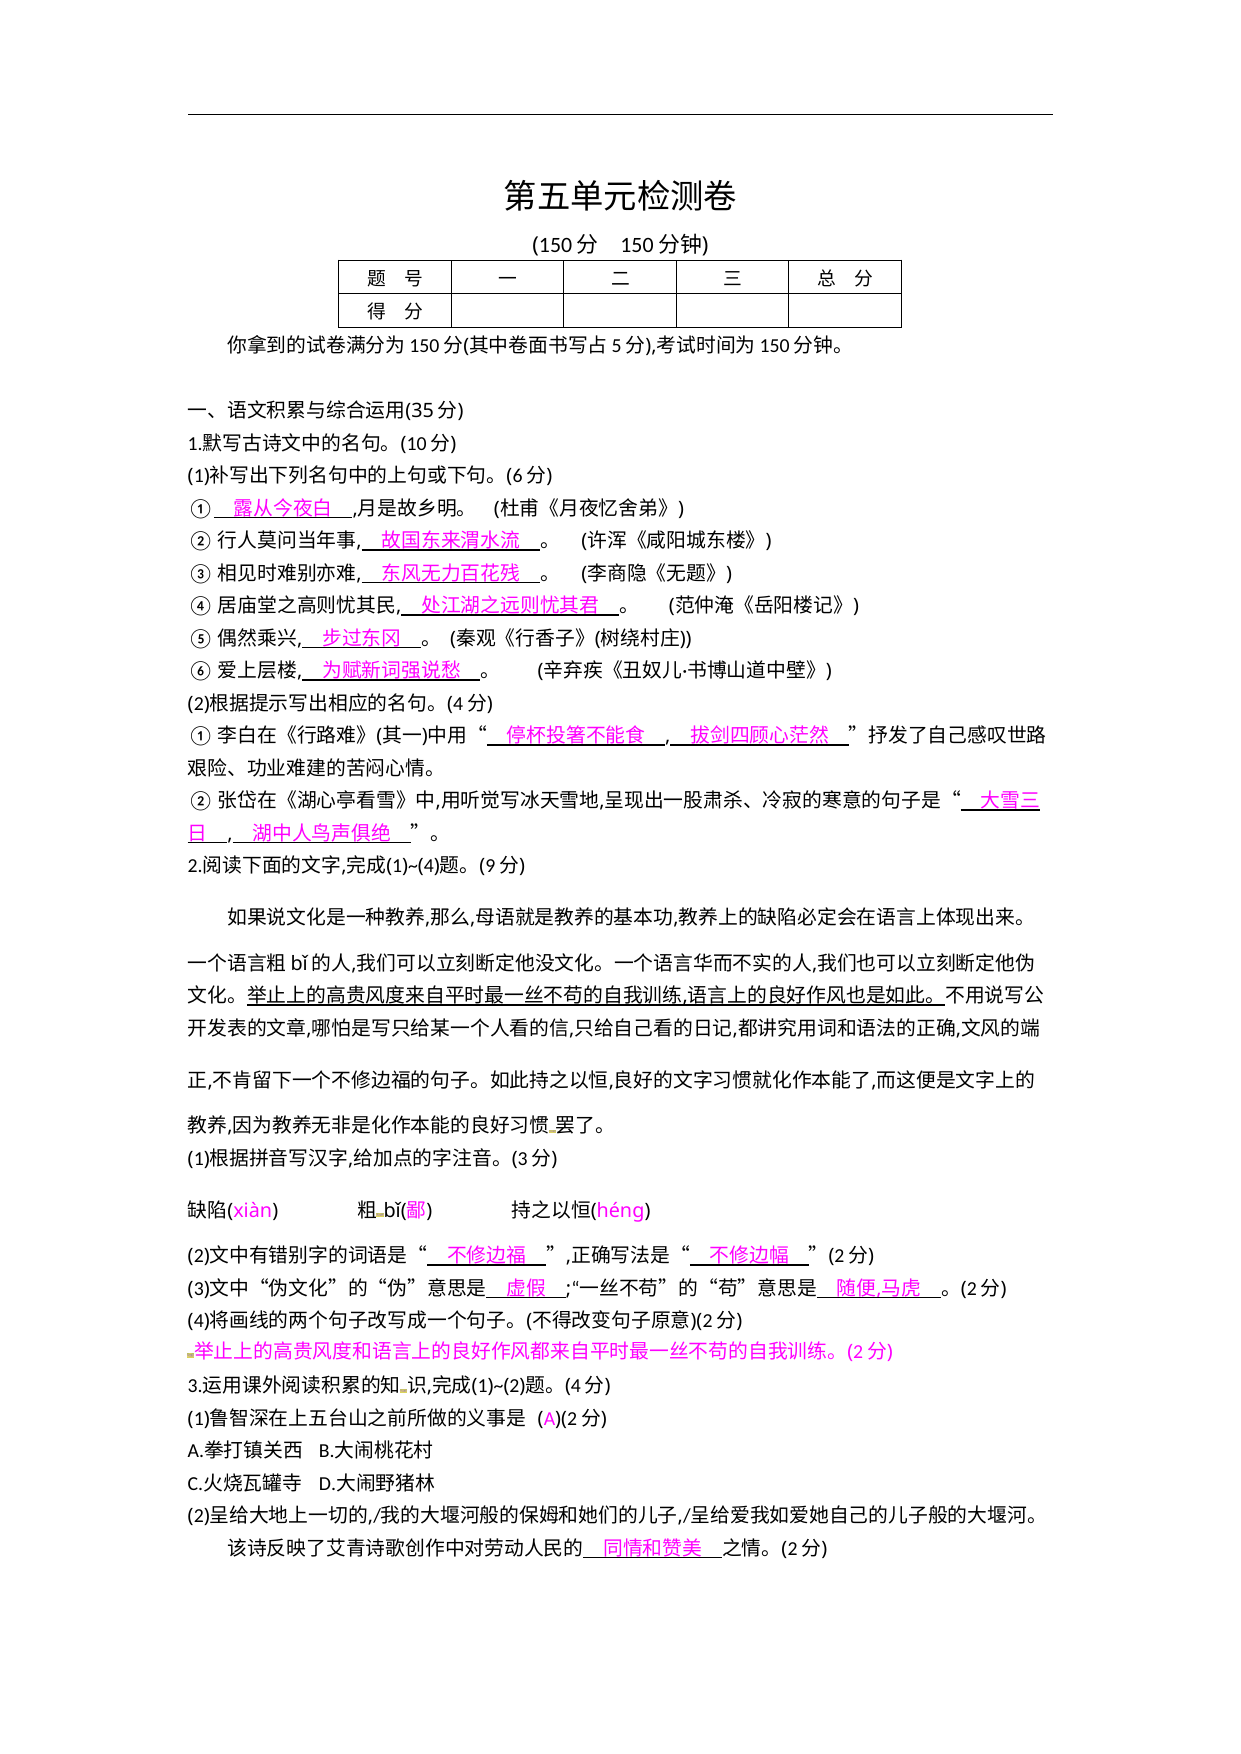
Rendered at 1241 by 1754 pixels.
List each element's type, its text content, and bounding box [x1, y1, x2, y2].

table_header 三 [677, 261, 788, 293]
text 2.阅读下面的文字,完成(1)~(4)题。(9分) [187, 848, 1053, 880]
text 举止上的高贵风度和语言上的良好作风都来自平时最一丝不苟的自我训练。(2分) [187, 1335, 1053, 1368]
text ⑥爱上层楼, 为赋新词强说愁 。 (辛弃疾《丑奴儿·书博山道中壁》) [来源:Z+xx+k.Com] [187, 653, 1053, 685]
text ②行人莫问当年事, 故国东来渭水流 。 (许浑《咸阳城东楼》) [187, 523, 1053, 555]
text ②张岱在《湖心亭看雪》中,用听觉写冰天雪地,呈现出一股肃杀、冷寂的寒意的句子是“ 大雪三日 , 湖中人鸟声俱绝 ”。 [187, 783, 1053, 848]
text (150分 150分钟) [187, 227, 1053, 259]
text (2)根据提示写出相应的名句。(4分) [187, 685, 1053, 718]
text 你拿到的试卷满分为150分(其中卷面书写占5分),考试时间为150分钟。 [187, 328, 1053, 360]
text A.拳打镇关西 B.大闹桃花村 [187, 1433, 1053, 1465]
text (4)将画线的两个句子改写成一个句子。(不得改变句子原意)(2分) [187, 1303, 1053, 1335]
text (2)呈给大地上一切的,/我的大堰河般的保姆和她们的儿子,/呈给爱我如爱她自己的儿子般的大堰河。 [187, 1498, 1053, 1530]
text 该诗反映了艾青诗歌创作中对劳动人民的 同情和赞美 之情。(2分) [187, 1530, 1053, 1563]
table_header 总 分 [789, 261, 901, 293]
text (1)鲁智深在上五台山之前所做的义事是 (A)(2分) [187, 1400, 1053, 1433]
table_header 一 [452, 261, 563, 293]
text ①李白在《行路难》(其一)中用“ 停杯投箸不能食 , 拔剑四顾心茫然 ”抒发了自己感叹世路艰险、功业难建的苦闷心情。 [来源:学科网ZXXK] [187, 718, 1053, 783]
table_cell 得 分 [339, 294, 451, 327]
table_cell [677, 294, 788, 327]
text 3.运用课外阅读积累的知识,完成(1)~(2)题。(4分) [187, 1368, 1053, 1400]
text 如果说文化是一种教养,那么,母语就是教养的基本功,教养上的缺陷必定会在语言上体现出来。一个语言粗bǐ的人,我们可以立刻断定他没文化。一个语言华而不实的人,我们也可以立刻断定他伪文化。举止上的高贵风度来自平时最一丝不苟的自我训练,语言上的良好作风也是如此。不用说写公开发表的文章,哪怕是写只给某一个人看的信,只给自己看的日记,都讲究用词和语法的正确,文风的端正,不肯留下一个不修边福的句子。如此持之以恒,良好的文字习惯就化作本能了,而这便是文字上的教养,因为教养无非是化作本能的良好习惯罢了。 [187, 880, 1053, 1140]
text ④居庙堂之高则忧其民, 处江湖之远则忧其君 。 (范仲淹《岳阳楼记》) [187, 588, 1053, 620]
table_cell [452, 294, 563, 327]
table_header 二 [564, 261, 676, 293]
text 一、语文积累与综合运用(35分) [187, 393, 1053, 425]
table_cell [564, 294, 676, 327]
text (1)补写出下列名句中的上句或下句。(6分) [187, 458, 1053, 490]
text ⑤偶然乘兴, 步过东冈 。 (秦观《行香子》(树绕村庄)) [187, 620, 1053, 653]
text 1.默写古诗文中的名句。(10分) [187, 425, 1053, 458]
text (1)根据拼音写汉字,给加点的字注音。(3分) [187, 1140, 1053, 1173]
text (2)文中有错别字的词语是“ 不修边福 ”,正确写法是“ 不修边幅 ”(2分) [187, 1238, 1053, 1270]
text 第五单元检测卷 [187, 162, 1053, 227]
text 缺陷(xiàn) 粗bǐ(鄙) 持之以恒(héng) [187, 1173, 1053, 1238]
text ③相见时难别亦难, 东风无力百花残 。 (李商隐《无题》) [187, 555, 1053, 588]
text ① 露从今夜白 ,月是故乡明。 (杜甫《月夜忆舍弟》) [187, 490, 1053, 523]
table_cell [789, 294, 901, 327]
text C.火烧瓦罐寺 D.大闹野猪林 [187, 1465, 1053, 1498]
text (3)文中“伪文化”的“伪”意思是 虚假 ;“一丝不苟”的“苟”意思是 随便,马虎 。(2分) [187, 1270, 1053, 1303]
table_header 题 号 [339, 261, 451, 293]
